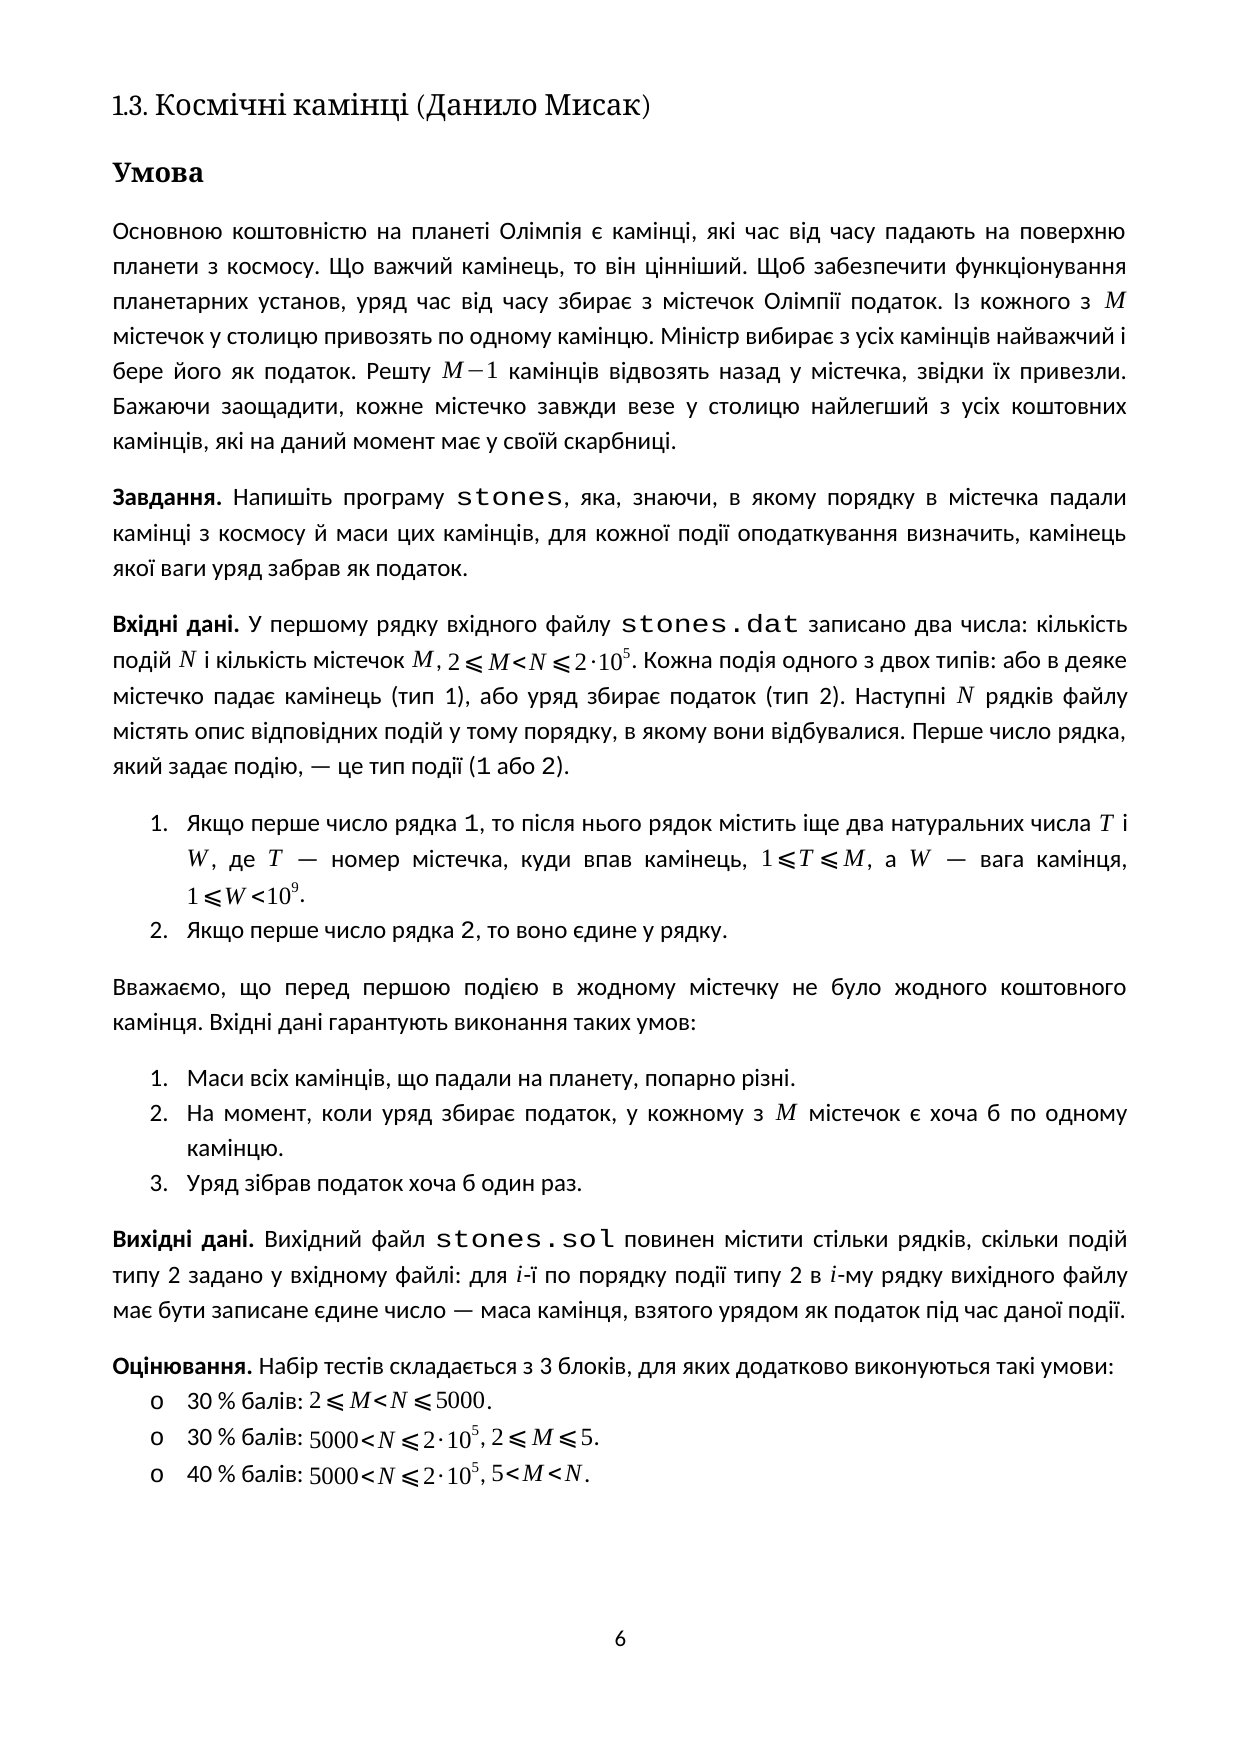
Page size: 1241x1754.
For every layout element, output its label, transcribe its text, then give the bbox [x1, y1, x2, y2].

subtitle Умова [112, 158, 1128, 189]
text Завдання. Напишіть програму stones, яка, знаючи, в якому порядку в містечка падали камінці з космосу й маси цих камінців, для кожної події оподаткування визначить, камінець якої ваги уряд забрав як податок. [112, 481, 1128, 583]
text Основною коштовністю на планеті Олімпія є камінці, які час від часу падають на поверхню планети з космосу. Що важчий камінець, то він цінніший. Щоб забезпечити функціонування планетарних установ, уряд час від часу збирає з містечок Олімпії податок. Із кожного з містечок у столицю привозять по одному камінцю. Міністр вибирає з усіх камінців найважчий і бере його як податок. Решту камінців відвозять назад у містечка, звідки їх привезли. Бажаючи заощадити, кожне містечко завжди везе у столицю найлегший з усіх коштовних камінців, які на даний момент має у своїй скарбниці. [112, 215, 1128, 456]
list 30 % балів: . [149, 1385, 1128, 1417]
text Вихідні дані. Вихідний файл stones.sol повинен містити стільки рядків, скільки подій типу 2 задано у вхідному файлі: для -ї по порядку події типу 2 в -му рядку вихідного файлу має бути записане єдине число — маса камінця, взятого урядом як податок під час даної події. [112, 1223, 1128, 1325]
text Вважаємо, що перед першою подією в жодному містечку не було жодного коштовного камінця. Вхідні дані гарантують виконання таких умов: [112, 971, 1128, 1037]
list Якщо перше число рядка 1, то після нього рядок містить іще два натуральних числа і , де — номер містечка, куди впав камінець, , а — вага камінця, . [149, 807, 1128, 909]
text Оцінювання. Набір тестів складається з 3 блоків, для яких додатково виконуються такі умови: [112, 1350, 1128, 1381]
text Вхідні дані. У першому рядку вхідного файлу stones.dat записано два числа: кількість подій і кількість містечок , . Кожна подія одного з двох типів: або в деяке містечко падає камінець (тип 1), або уряд збирає податок (тип 2). Наступні рядків файлу містять опис відповідних подій у тому порядку, в якому вони відбувалися. Перше число рядка, який задає подію, — це тип події (1 або 2). [112, 608, 1128, 782]
subtitle 1.3. Космічні камінці (Данило Мисак) [112, 89, 1128, 122]
list Уряд зібрав податок хоча б один раз. [149, 1167, 1128, 1198]
list Маси всіх камінців, що падали на планету, попарно різні. [149, 1062, 1128, 1093]
list Якщо перше число рядка 2, то воно єдине у рядку. [149, 914, 1128, 946]
list 30 % балів: , . [149, 1422, 1128, 1453]
list На момент, коли уряд збирає податок, у кожному з містечок є хоча б по одному камінцю. [149, 1097, 1128, 1163]
list 40 % балів: , . [149, 1458, 1128, 1490]
